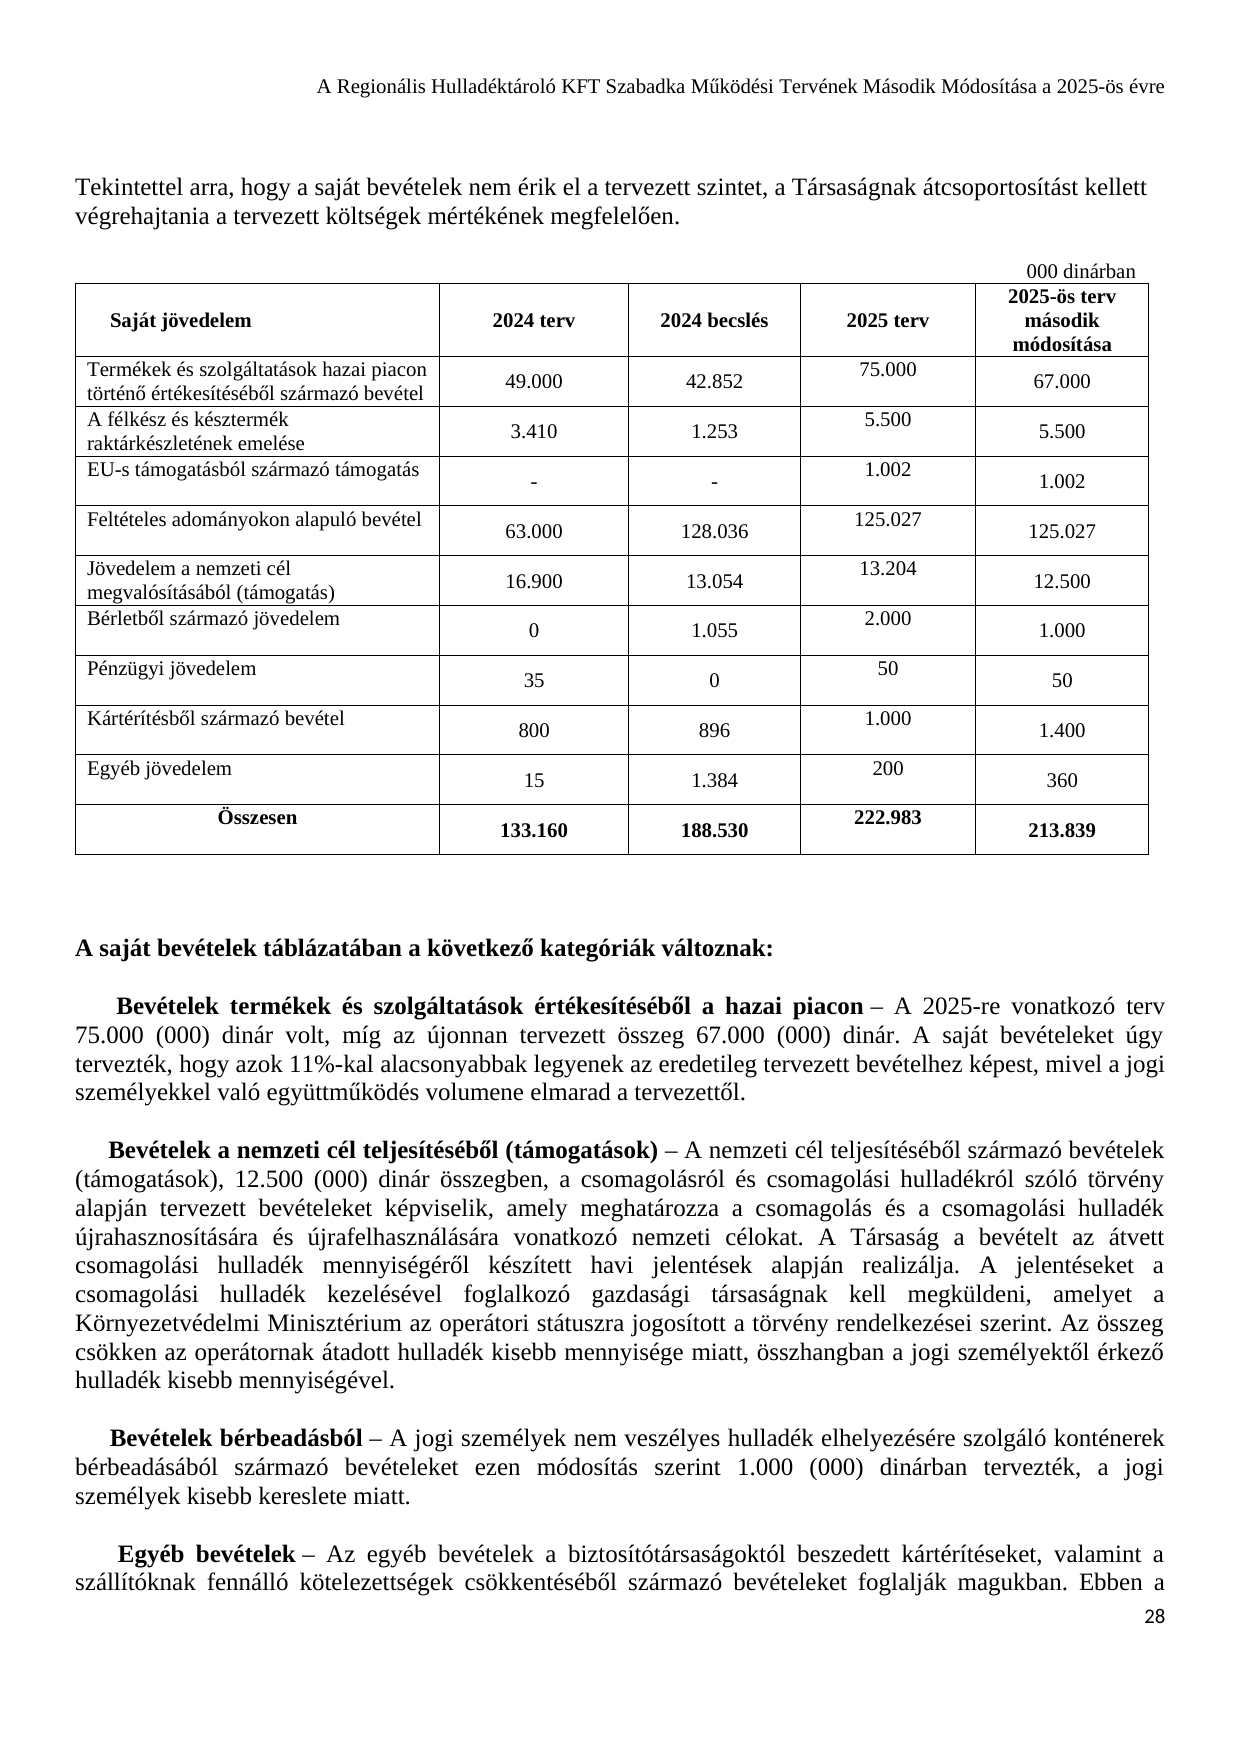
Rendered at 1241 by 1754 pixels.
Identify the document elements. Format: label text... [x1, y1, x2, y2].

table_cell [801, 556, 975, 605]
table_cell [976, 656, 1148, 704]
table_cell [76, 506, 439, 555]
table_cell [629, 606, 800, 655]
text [75, 172, 1165, 229]
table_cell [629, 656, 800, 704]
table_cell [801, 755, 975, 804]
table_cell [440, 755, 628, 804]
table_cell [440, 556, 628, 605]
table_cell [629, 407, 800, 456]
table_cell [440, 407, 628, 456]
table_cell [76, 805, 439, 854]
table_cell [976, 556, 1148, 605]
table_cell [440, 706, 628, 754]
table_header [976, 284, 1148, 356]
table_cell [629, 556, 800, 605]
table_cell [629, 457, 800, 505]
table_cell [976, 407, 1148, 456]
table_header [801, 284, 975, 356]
text  Bevételek termékek és szolgáltatások értékesítéséből a hazai piacon – A 2025-re vonatkozó terv 75.000 (000) dinár volt, míg az újonnan tervezett összeg 67.000 (000) dinár. A saját bevételeket úgy tervezték, hogy azok 11%-kal alacsonyabbak legyenek az eredetileg tervezett bevételhez képest, mivel a jogi személyekkel való együttműködés volumene elmarad a tervezettől. [75, 991, 1165, 1106]
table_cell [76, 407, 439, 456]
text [75, 1539, 1165, 1596]
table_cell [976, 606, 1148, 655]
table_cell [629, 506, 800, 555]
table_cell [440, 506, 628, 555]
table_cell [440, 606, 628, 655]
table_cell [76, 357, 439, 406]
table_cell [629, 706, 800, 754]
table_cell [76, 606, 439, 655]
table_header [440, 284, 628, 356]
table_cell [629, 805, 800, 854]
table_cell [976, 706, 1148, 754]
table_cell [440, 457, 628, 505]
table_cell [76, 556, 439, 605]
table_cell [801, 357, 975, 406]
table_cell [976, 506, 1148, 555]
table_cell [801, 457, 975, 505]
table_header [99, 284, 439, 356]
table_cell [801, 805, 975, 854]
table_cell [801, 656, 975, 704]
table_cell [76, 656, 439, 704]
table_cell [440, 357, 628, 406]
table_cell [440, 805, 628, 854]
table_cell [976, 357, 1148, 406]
text  Bevételek a nemzeti cél teljesítéséből (támogatások) – A nemzeti cél teljesítéséből származó bevételek (támogatások), 12.500 (000) dinár összegben, a csomagolásról és csomagolási hulladékról szóló törvény alapján tervezett bevételeket képviselik, amely meghatározza a csomagolás és a csomagolási hulladék újrahasznosítására és újrafelhasználására vonatkozó nemzeti célokat. A Társaság a bevételt az átvett csomagolási hulladék mennyiségéről készített havi jelentések alapján realizálja. A jelentéseket a csomagolási hulladék kezelésével foglalkozó gazdasági társaságnak kell megküldeni, amelyet a Környezetvédelmi Minisztérium az operátori státuszra jogosított a törvény rendelkezései szerint. Az összeg csökken az operátornak átadott hulladék kisebb mennyisége miatt, összhangban a jogi személyektől érkező hulladék kisebb mennyiségével. [75, 1135, 1165, 1394]
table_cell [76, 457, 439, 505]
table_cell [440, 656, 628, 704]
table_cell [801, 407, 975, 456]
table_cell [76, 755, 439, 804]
text A saját bevételek táblázatában a következő kategóriák változnak: [75, 933, 1165, 962]
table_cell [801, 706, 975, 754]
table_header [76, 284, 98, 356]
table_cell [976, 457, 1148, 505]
text  Bevételek bérbeadásból – A jogi személyek nem veszélyes hulladék elhelyezésére szolgáló konténerek bérbeadásából származó bevételeket ezen módosítás szerint 1.000 (000) dinárban tervezték, a jogi személyek kisebb kereslete miatt. [75, 1423, 1165, 1509]
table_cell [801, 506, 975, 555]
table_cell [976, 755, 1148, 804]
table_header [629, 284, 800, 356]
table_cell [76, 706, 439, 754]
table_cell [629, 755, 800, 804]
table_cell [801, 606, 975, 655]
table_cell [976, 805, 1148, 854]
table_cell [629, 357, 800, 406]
text 000 dinárban [75, 259, 1165, 283]
